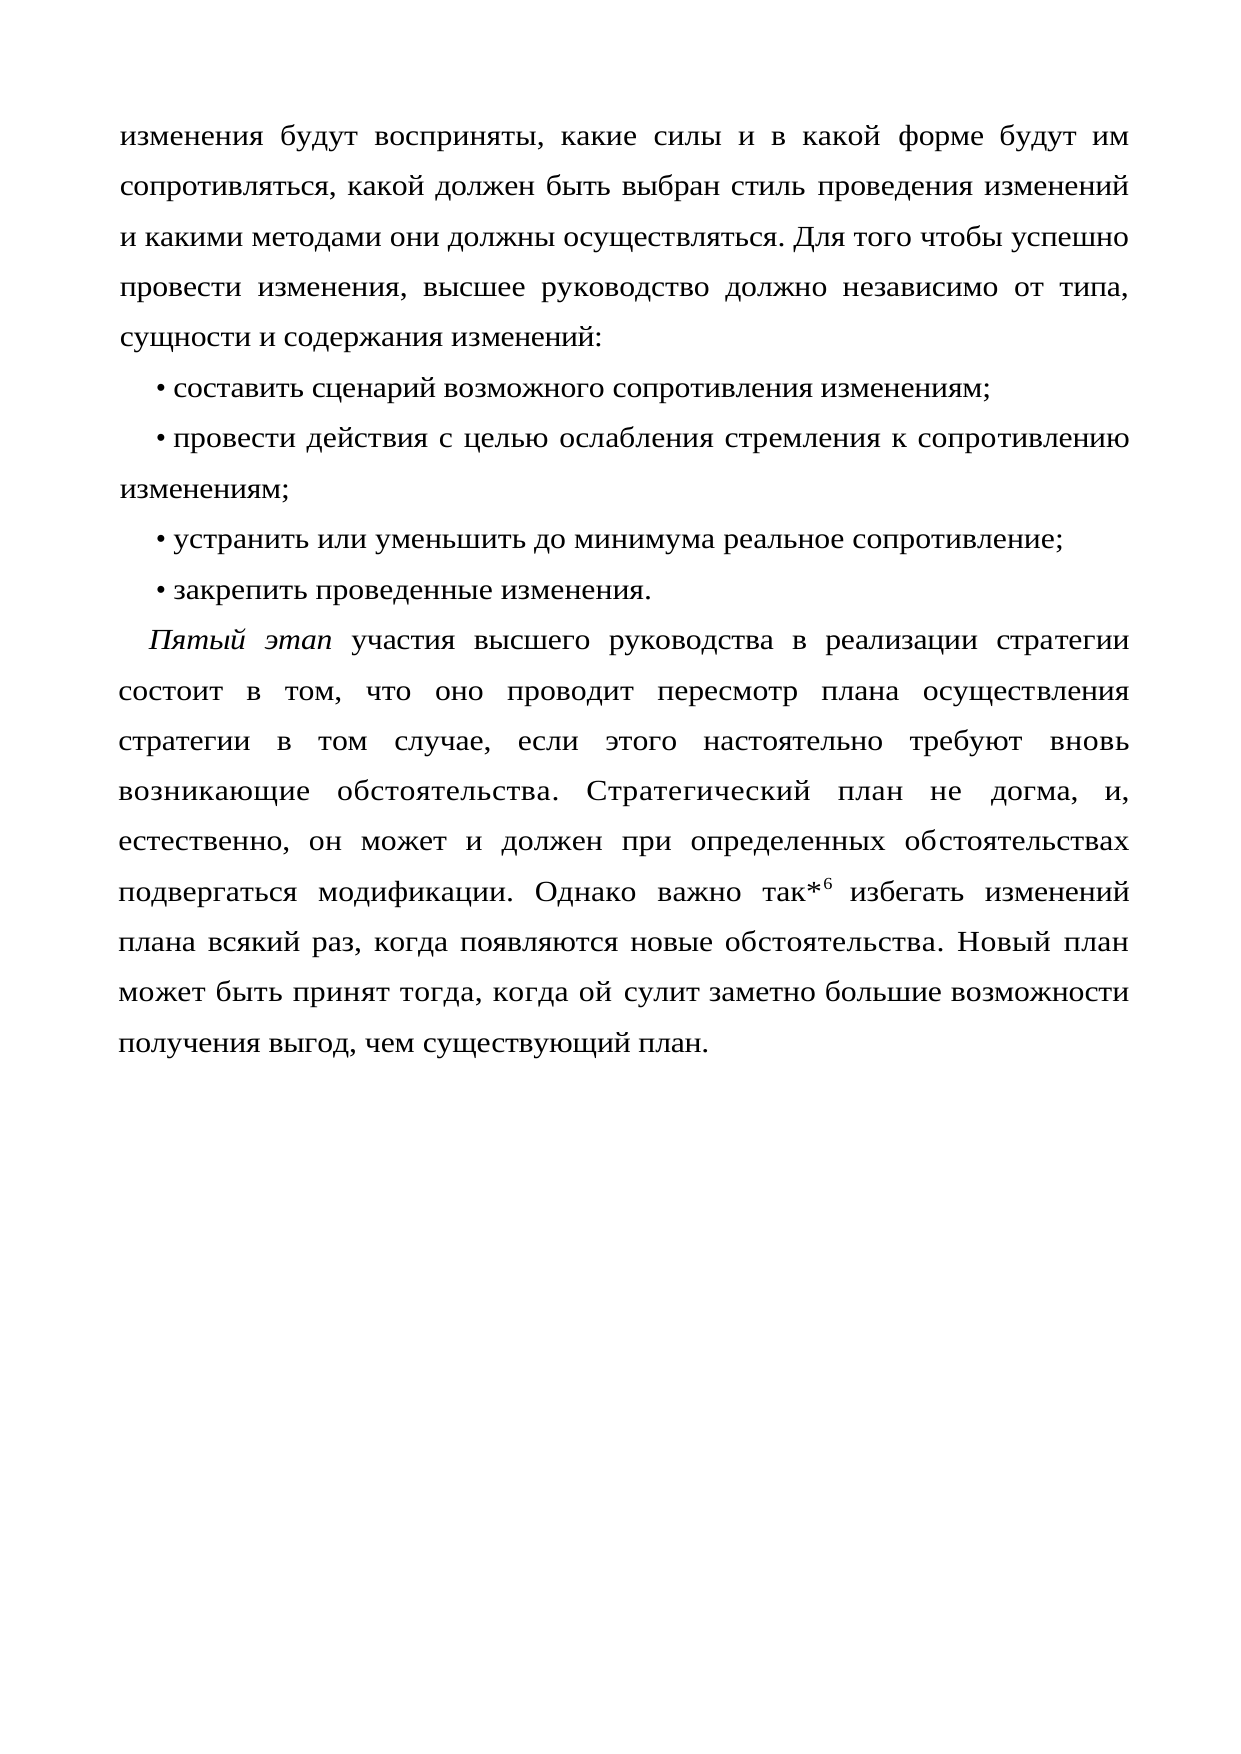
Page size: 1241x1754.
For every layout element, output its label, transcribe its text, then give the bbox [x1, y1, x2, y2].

list закрепить проведенные изменения. [156, 572, 1129, 606]
list устранить или уменьшить до минимума реальное сопротивление; [119, 521, 1129, 555]
list провести действия с целью ослабления стремления к сопротивлению изменениям; [119, 421, 1129, 504]
text Пятый этап участия высшего руководства в реализации стратегии состоит в том, что оно проводит пересмотр плана осуществления стратегии в том случае, если этого настоятельно требуют вновь возникающие обстоятельства. Стратегический план не догма, и, естественно, он может и должен при определенных обстоятельствах подвергаться модификации. Однако важно так*6 избегать изменений плана всякий раз, когда появляются новые обстоятельства. Новый план может быть принят тогда, когда ой сулит заметно большие возможности получения выгод, чем существующий план. [118, 622, 1129, 1058]
list составить сценарий возможного сопротивления изменениям; [156, 370, 1129, 403]
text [119, 118, 1129, 353]
